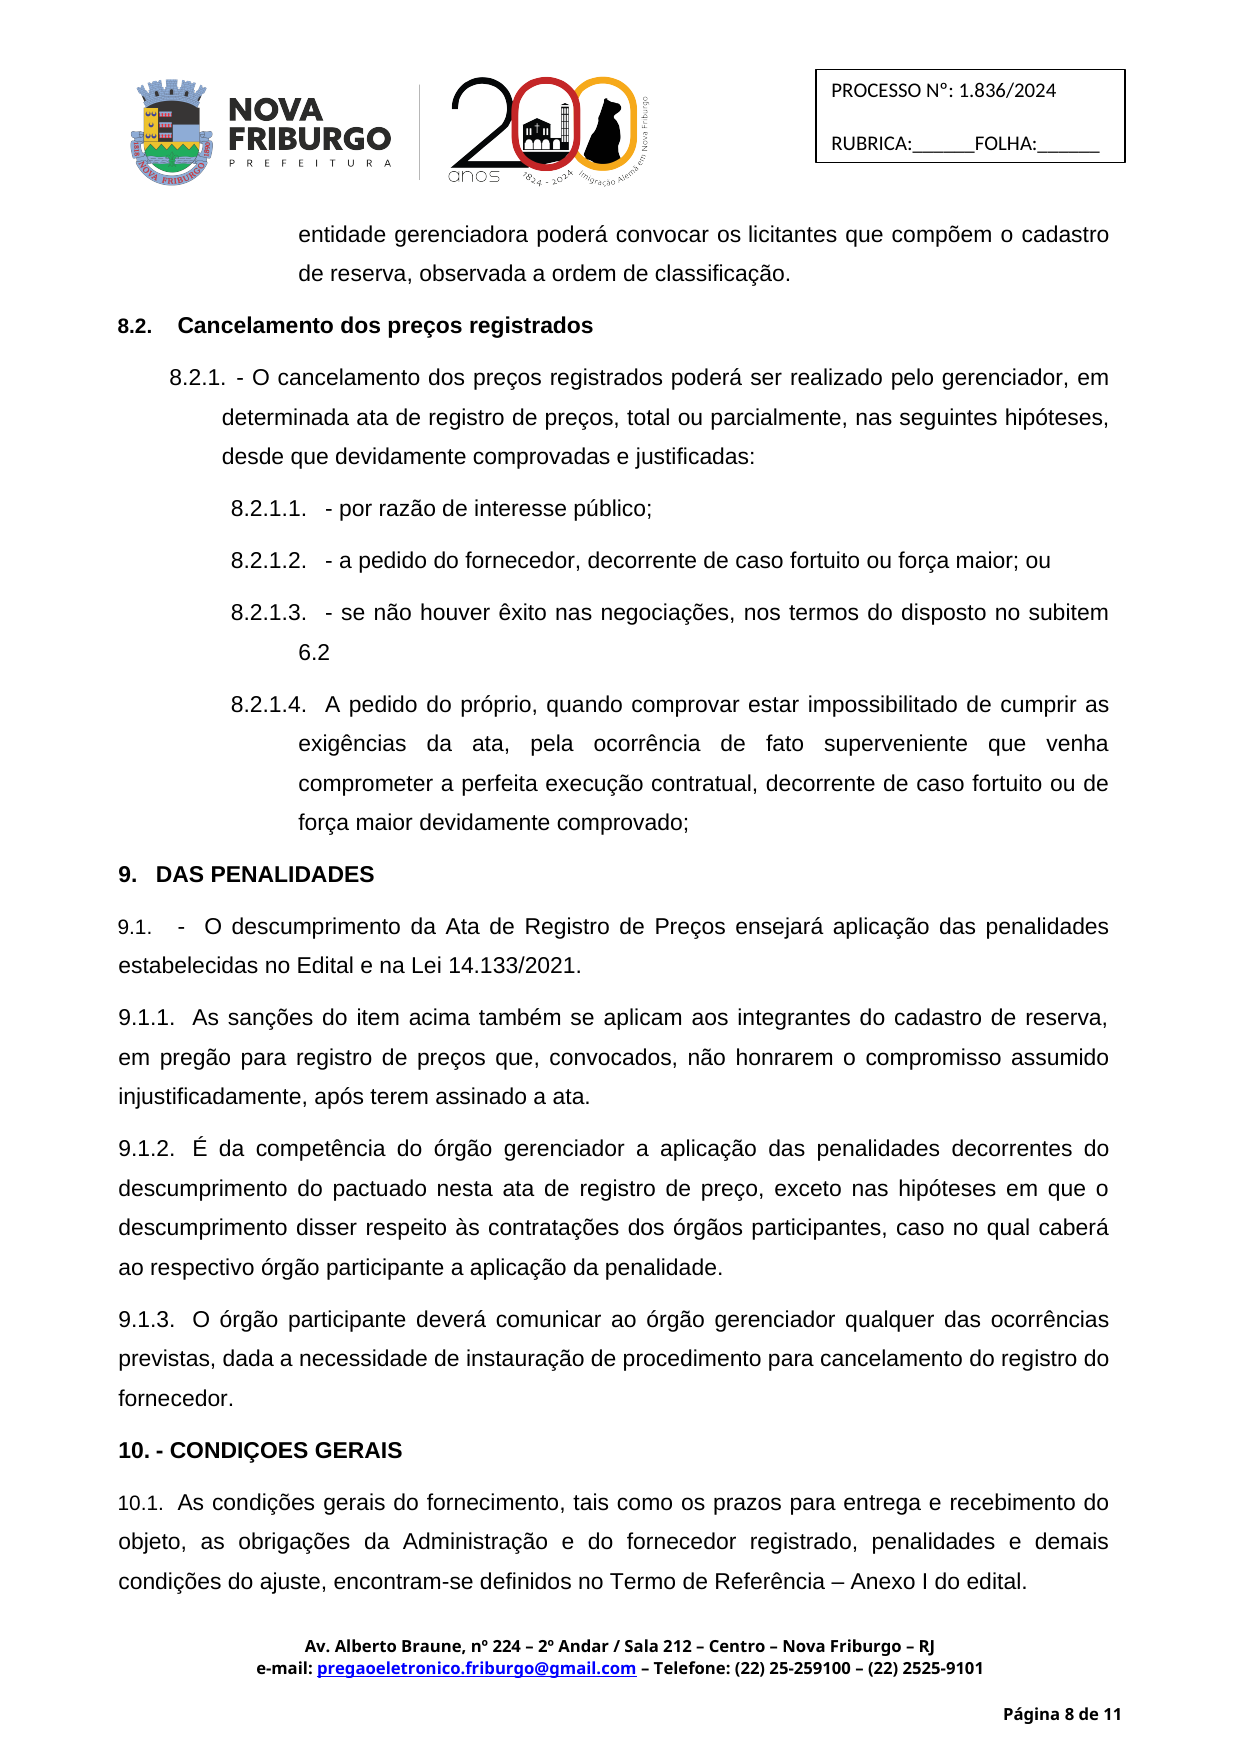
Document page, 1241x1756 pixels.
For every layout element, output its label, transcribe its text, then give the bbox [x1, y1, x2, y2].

list - O descumprimento da Ata de Registro de Preços ensejará aplicação das penalidades estabelecidas no Edital e na Lei 14.133/2021. [117, 913, 1110, 979]
list Cancelamento dos preços registrados [117, 312, 1110, 338]
list DAS PENALIDADES [118, 861, 1110, 887]
list A pedido do próprio, quando comprovar estar impossibilitado de cumprir as exigências da ata, pela ocorrência de fato superveniente que venha comprometer a perfeita execução contratual, decorrente de caso fortuito ou de força maior devidamente comprovado; [231, 691, 1110, 835]
list As condições gerais do fornecimento, tais como os prazos para entrega e recebimento do objeto, as obrigações da Administração e do fornecedor registrado, penalidades e demais condições do ajuste, encontram-se definidos no Termo de Referência – Anexo I do edital. [117, 1489, 1110, 1594]
list - O cancelamento dos preços registrados poderá ser realizado pelo gerenciador, em determinada ata de registro de preços, total ou parcialmente, nas seguintes hipóteses, desde que devidamente comprovadas e justificadas: [169, 364, 1110, 469]
list - se não houver êxito nas negociações, nos termos do disposto no subitem 6.2 [231, 599, 1110, 665]
list - por razão de interesse público; [231, 495, 1110, 521]
list O órgão participante deverá comunicar ao órgão gerenciador qualquer das ocorrências previstas, dada a necessidade de instauração de procedimento para cancelamento do registro do fornecedor. [118, 1306, 1110, 1411]
picture [103, 44, 681, 215]
list As sanções do item acima também se aplicam aos integrantes do cadastro de reserva, em pregão para registro de preços que, convocados, não honrarem o compromisso assumido injustificadamente, após terem assinado a ata. [118, 1004, 1110, 1110]
list - CONDIÇOES GERAIS [118, 1437, 1110, 1463]
list É da competência do órgão gerenciador a aplicação das penalidades decorrentes do descumprimento do pactuado nesta ata de registro de preço, exceto nas hipóteses em que o descumprimento disser respeito às contratações dos órgãos participantes, caso no qual caberá ao respectivo órgão participante a aplicação da penalidade. [118, 1135, 1110, 1280]
list - a pedido do fornecedor, decorrente de caso fortuito ou força maior; ou [231, 547, 1110, 573]
